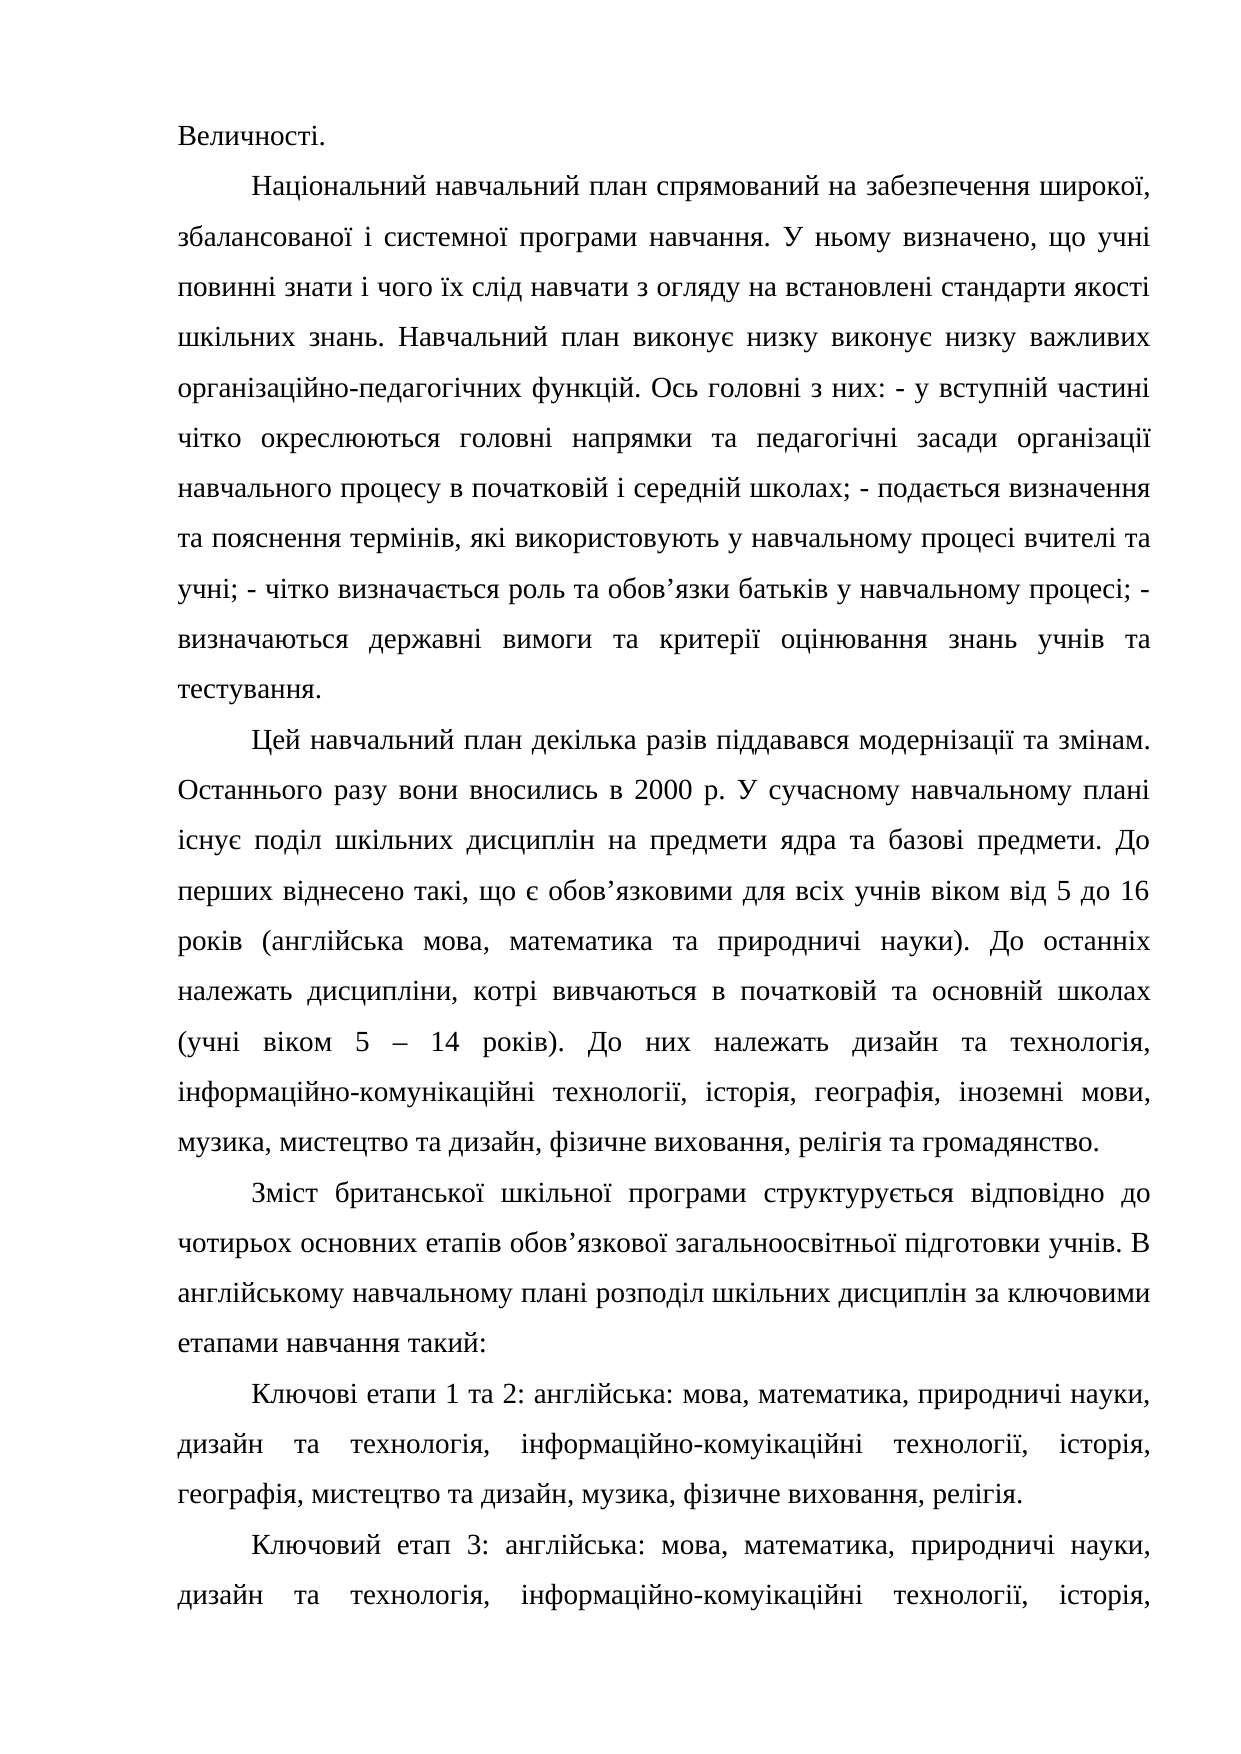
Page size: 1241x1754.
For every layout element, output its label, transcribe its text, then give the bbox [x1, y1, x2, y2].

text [177, 118, 1152, 152]
text Національний навчальний план спрямований на забезпечення широкої, збалансованої і системної програми навчання. У ньому визначено, що учні повинні знати і чого їх слід навчати з огляду на встановлені стандарти якості шкільних знань. Навчальний план виконує низку виконує низку важливих організаційно-педагогічних функцій. Ось головні з них: - у вступній частині чітко окреслюються головні напрямки та педагогічні засади організації навчального процесу в початковій і середній школах; - подається визначення та пояснення термінів, які використовують у навчальному процесі вчителі та учні; - чітко визначається роль та обов’язки батьків у навчальному процесі; - визначаються державні вимоги та критерії оцінювання знань учнів та тестування. [177, 168, 1152, 705]
text Цей навчальний план декілька разів піддавався модернізації та змінам. Останнього разу вони вносились в 2000 р. У сучасному навчальному плані існує поділ шкільних дисциплін на предмети ядра та базові предмети. До перших віднесено такі, що є обов’язковими для всіх учнів віком від 5 до 16 років (англійська мова, математика та природничі науки). До останніх належать дисципліни, котрі вивчаються в початковій та основній школах (учні віком 5 – 14 років). До них належать дизайн та технологія, інформаційно-комунікаційні технології, історія, географія, іноземні мови, музика, мистецтво та дизайн, фізичне виховання, релігія та громадянство. [177, 722, 1152, 1158]
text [177, 1527, 1152, 1611]
text Зміст британської шкільної програми структурується відповідно до чотирьох основних етапів обов’язкової загальноосвітньої підготовки учнів. В англійському навчальному плані розподіл шкільних дисциплін за ключовими етапами навчання такий: [177, 1175, 1152, 1359]
text Ключові етапи 1 та 2: англійська: мова, математика, природничі науки, дизайн та технологія, інформаційно-комуікаційні технології, історія, географія, мистецтво та дизайн, музика, фізичне виховання, релігія. [177, 1376, 1152, 1510]
